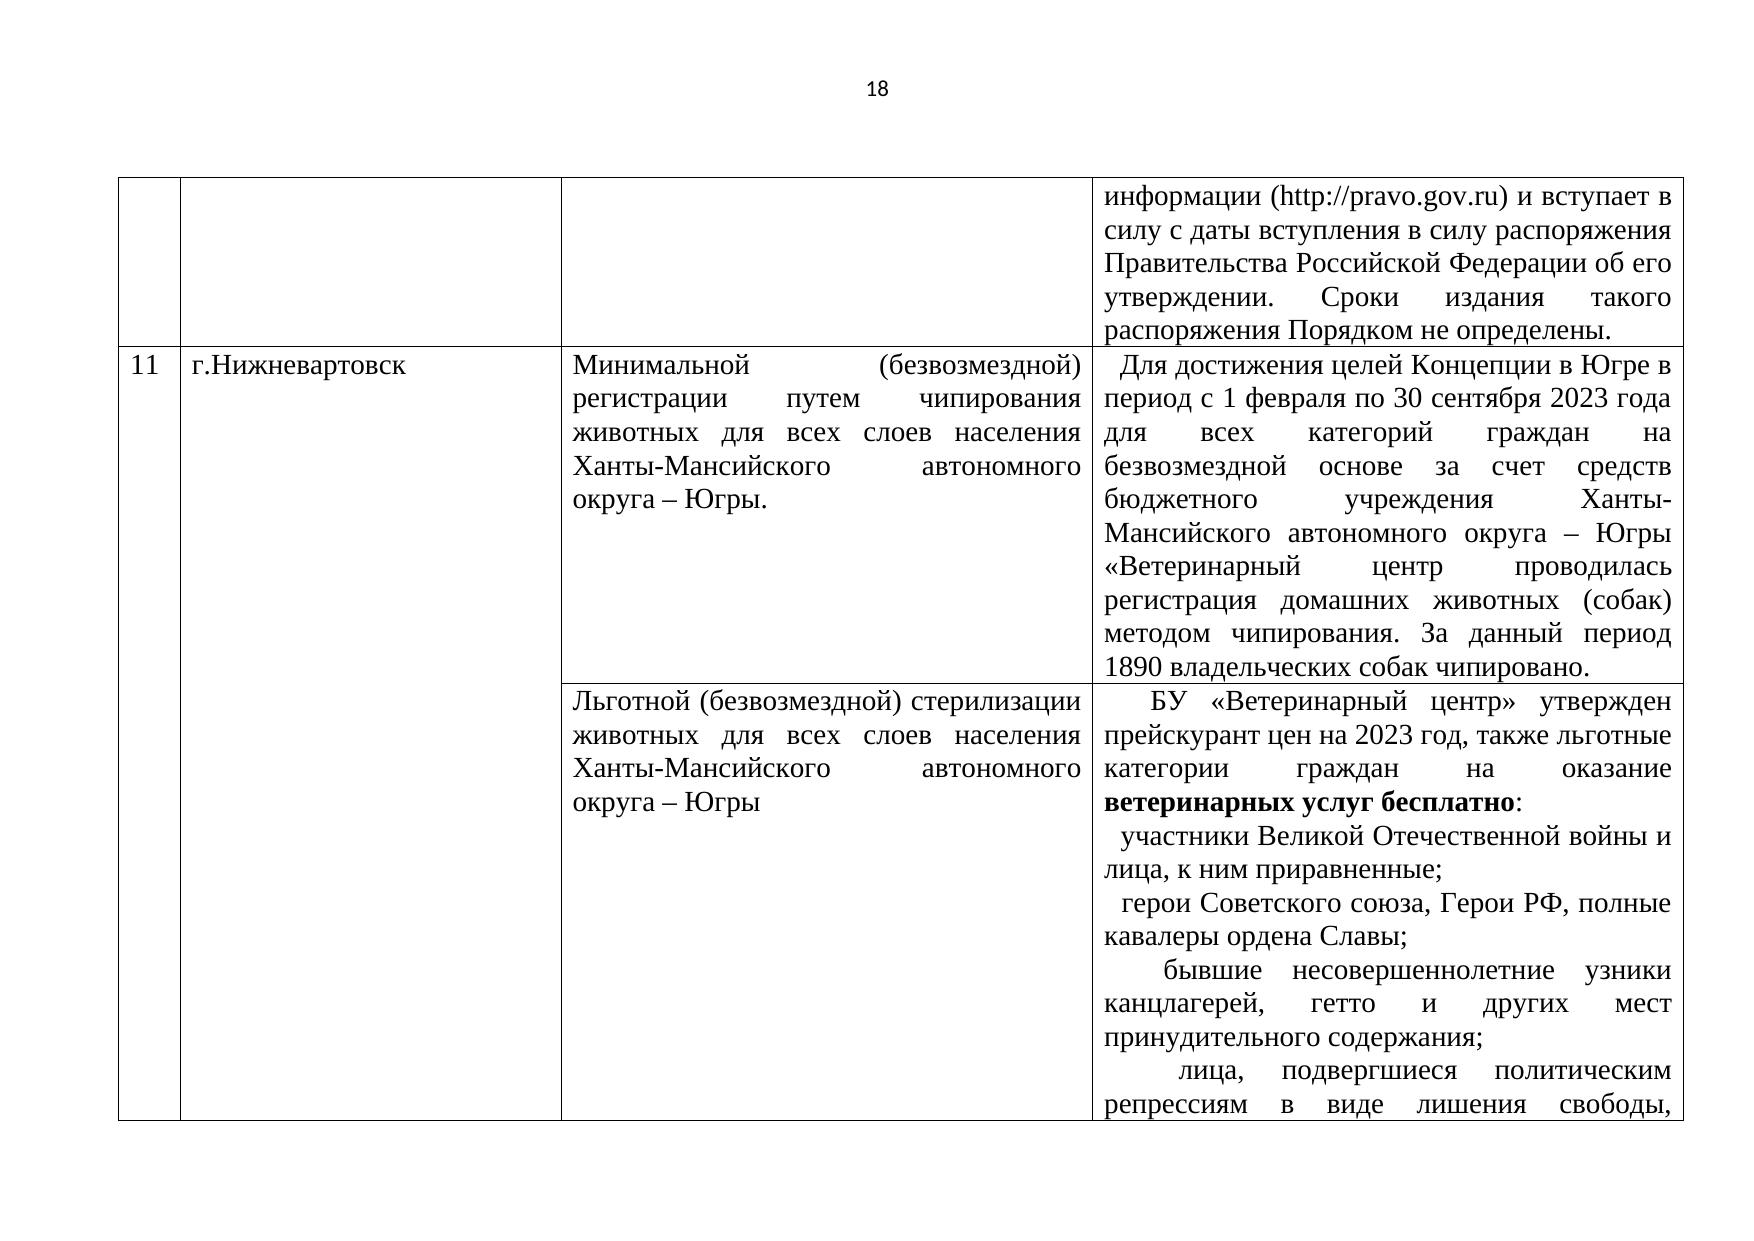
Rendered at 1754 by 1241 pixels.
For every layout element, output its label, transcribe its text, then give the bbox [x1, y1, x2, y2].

table_cell Для достижения целей Концепции в Югре в период с 1 февраля по 30 сентября 2023 года для всех категорий граждан на безвозмездной основе за счет средств бюджетного учреждения Ханты-Мансийского автономного округа – Югры «Ветеринарный центр проводилась регистрация домашних животных (собак) методом чипирования. За данный период 1890 владельческих собак чипировано. [1093, 347, 1683, 682]
table_cell Минимальной (безвозмездной) регистрации путем чипирования животных для всех слоев населения Ханты-Мансийского автономного округа – Югры. [562, 347, 1092, 682]
table_cell г.Нижневартовск [181, 347, 561, 1119]
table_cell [562, 178, 1092, 346]
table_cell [562, 684, 1092, 1119]
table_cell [1093, 178, 1683, 346]
table_cell 11 [119, 347, 180, 1119]
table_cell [1093, 684, 1683, 1119]
